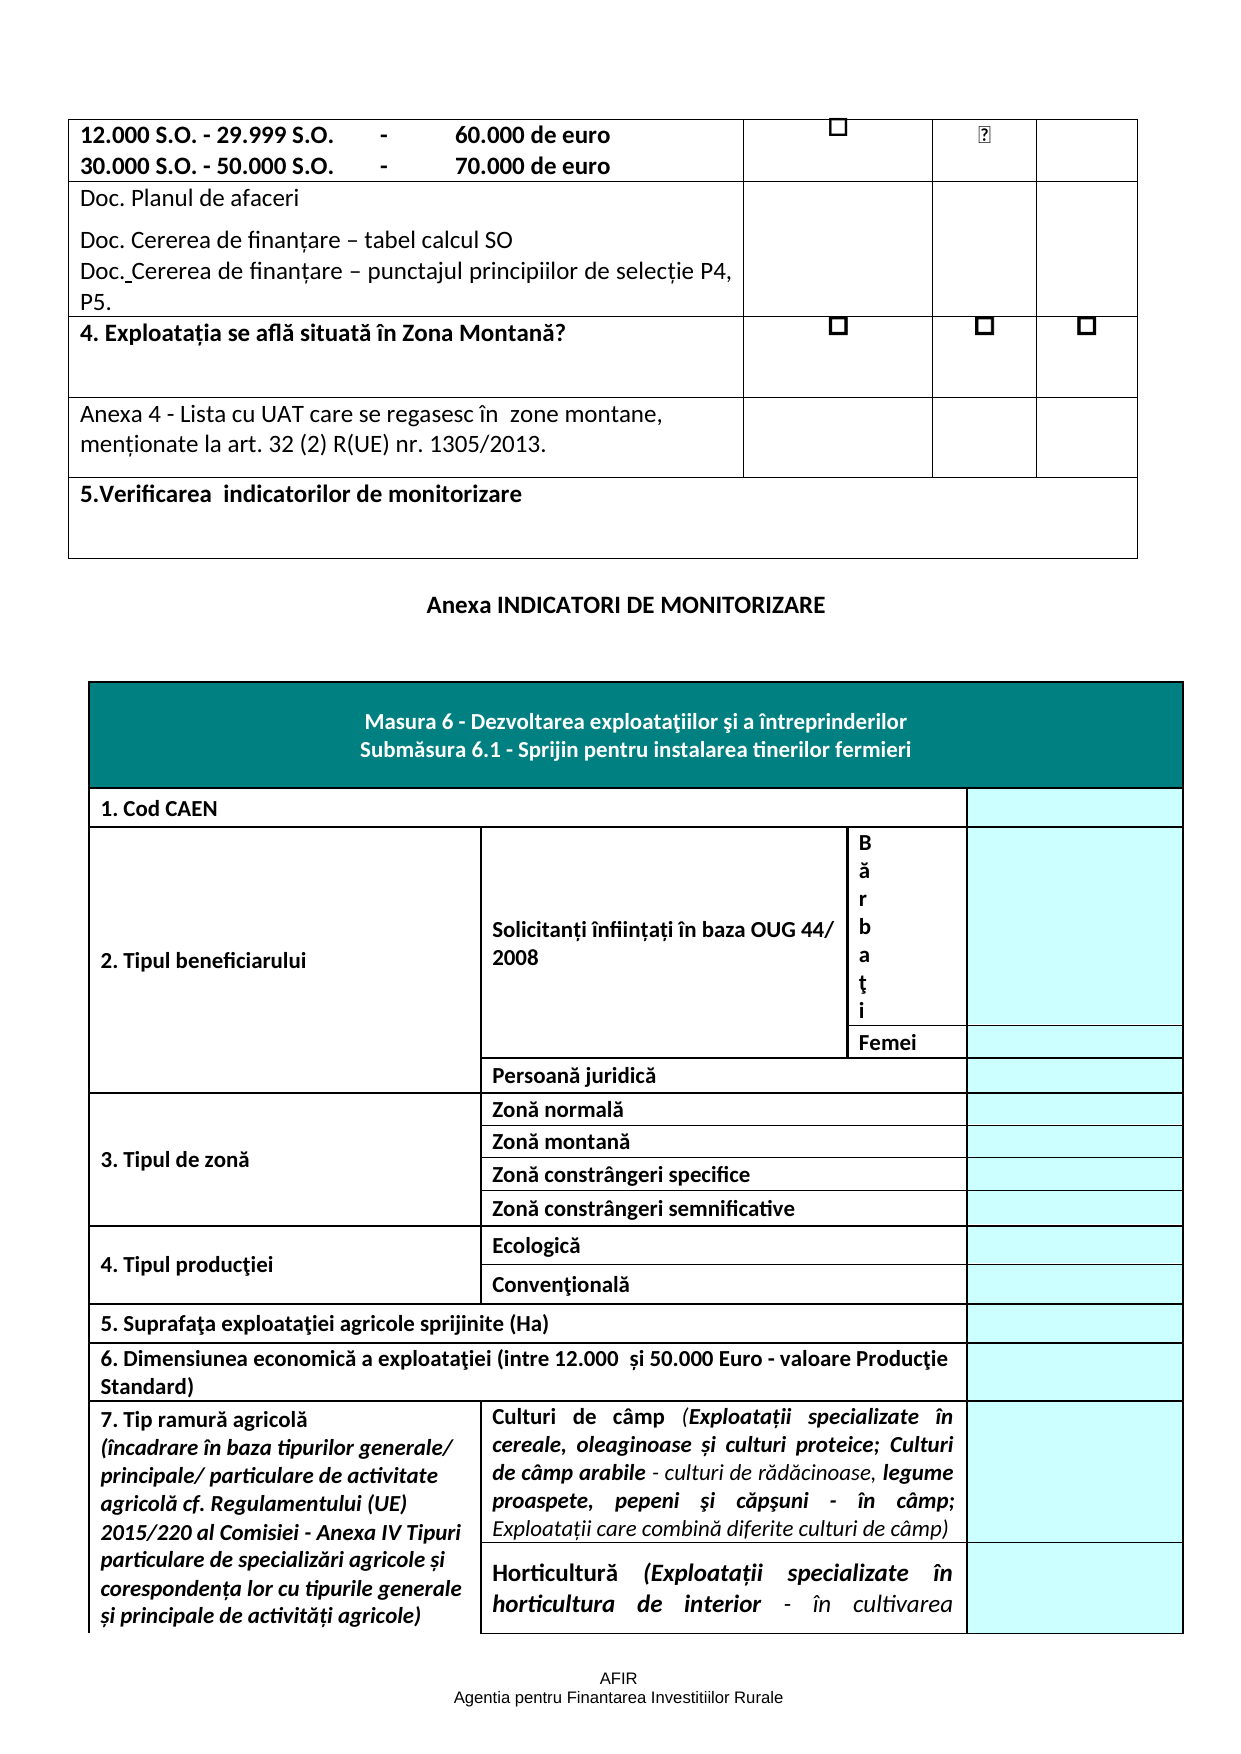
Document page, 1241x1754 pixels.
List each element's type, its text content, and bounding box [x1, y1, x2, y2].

table_cell 4. Exploataţia se află situată în Zona Montană? [69, 317, 743, 397]
table_cell 5.Verificarea indicatorilor de monitorizare [69, 478, 1137, 558]
table_cell [744, 120, 932, 181]
table_cell [1037, 182, 1137, 316]
table_cell [1037, 398, 1137, 477]
table_cell [744, 317, 932, 397]
table_cell [933, 398, 1036, 477]
table_cell Anexa 4 - Lista cu UAT care se regasesc în zone montane, menționate la art. 32 (2) R(UE) nr. 1305/2013. [69, 398, 743, 477]
table_cell Doc. Planul de afaceri Doc. Cererea de finanţare – tabel calcul SO Doc. Cererea de finanțare – punctajul principiilor de selecție P4, P5. [69, 182, 743, 316]
table_cell [933, 182, 1036, 316]
table_cell [78, 558, 1240, 1634]
table_cell   [933, 120, 1036, 181]
table_cell [744, 182, 932, 316]
table_cell [744, 398, 932, 477]
table_cell [1037, 317, 1137, 397]
table_cell [933, 317, 1036, 397]
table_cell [69, 120, 743, 181]
table_cell [1037, 120, 1137, 181]
